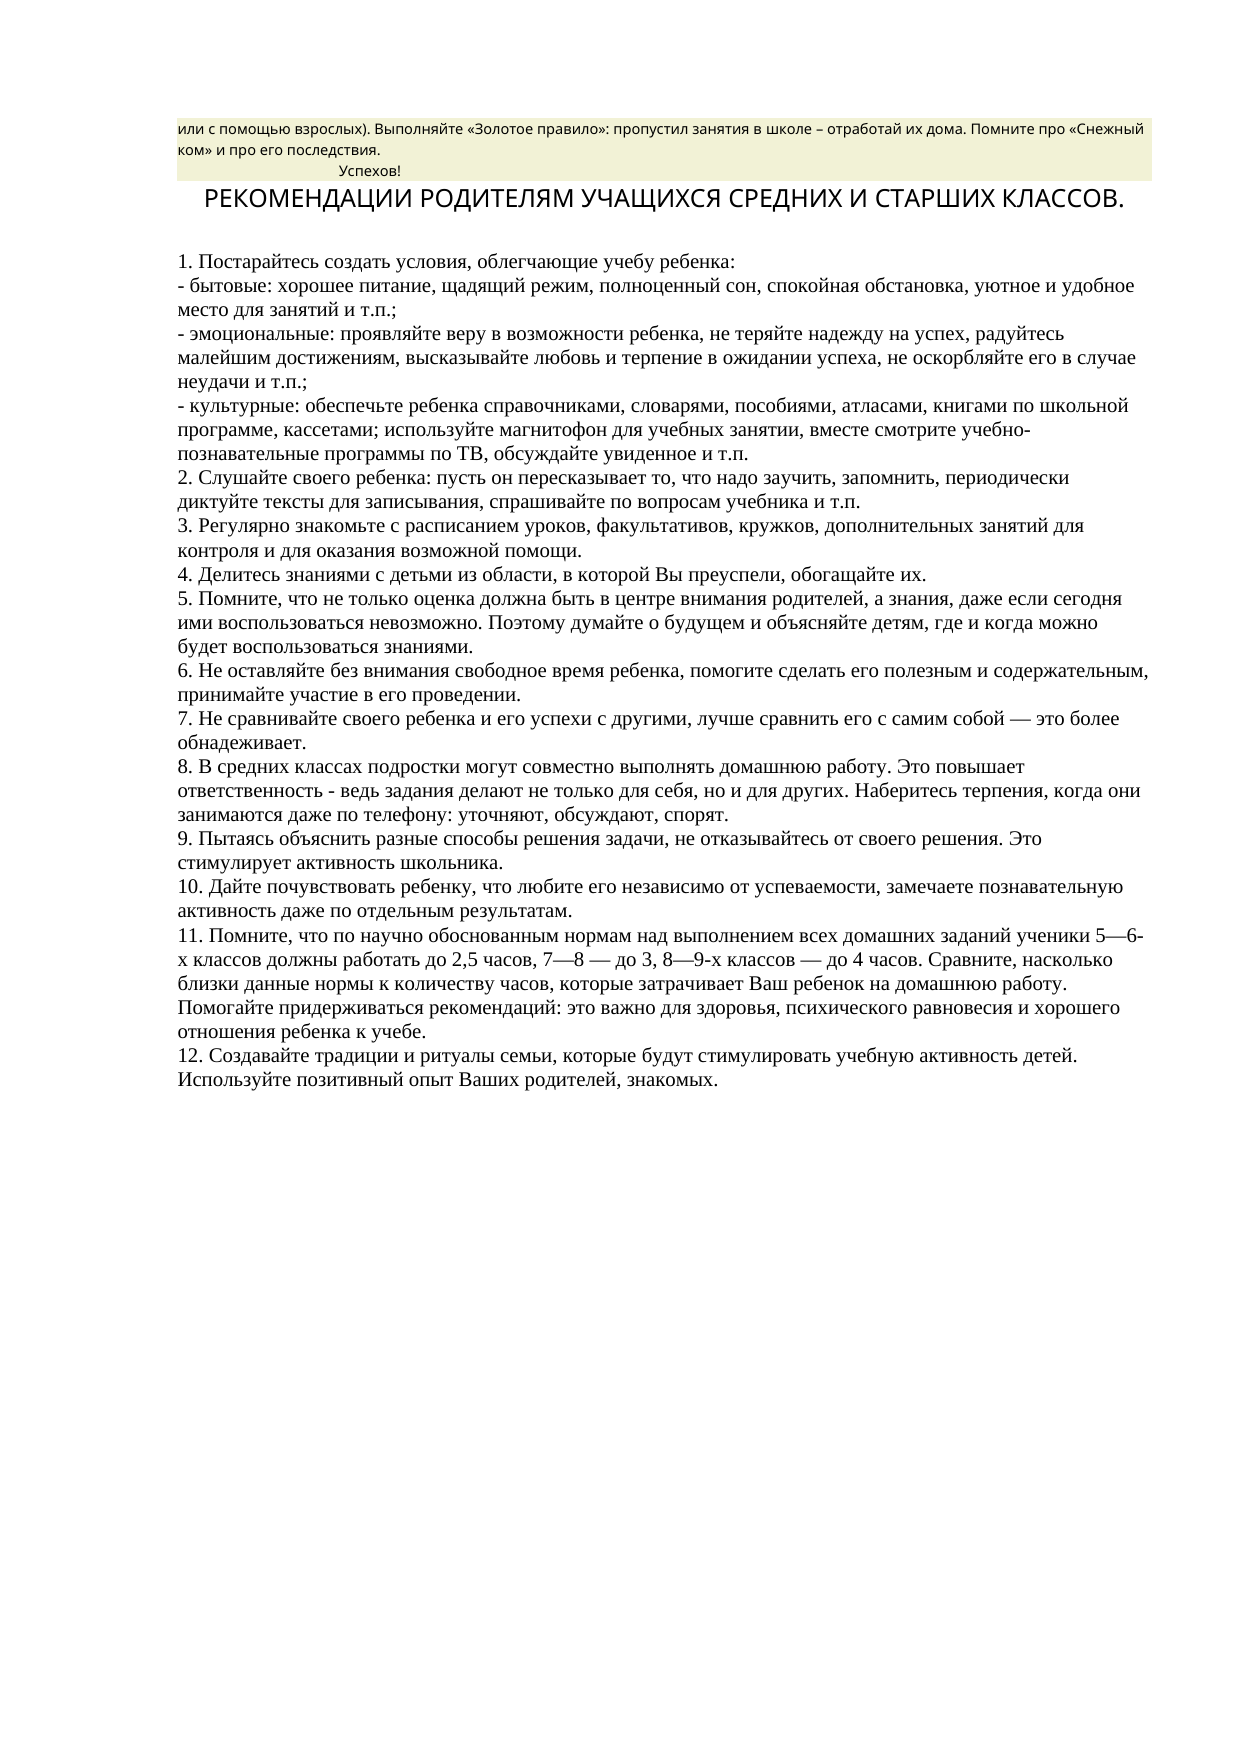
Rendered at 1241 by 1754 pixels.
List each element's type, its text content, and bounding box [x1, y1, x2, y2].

text Успехов! [177, 160, 1152, 181]
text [177, 118, 1152, 160]
text 1. Постарайтесь создать условия, облегчающие учебу ребенка: - бытовые: хорошее питание, щадящий режим, полноценный сон, спокойная обстановка, уютное и удобное место для занятий и т.п.; - эмоциональные: проявляйте веру в возможности ребенка, не теряйте надежду на успех, радуйтесь малейшим достижениям, высказывайте любовь и терпение в ожидании успеха, не оскорбляйте его в случае неудачи и т.п.; - культурные: обеспечьте ребенка справочниками, словарями, пособиями, атласами, книгами по школьной программе, кассетами; используйте магнитофон для учебных занятии, вместе смотрите учебно-познавательные программы по ТВ, обсуждайте увиденное и т.п. 2. Слушайте своего ребенка: пусть он пересказывает то, что надо заучить, запомнить, периодически диктуйте тексты для записывания, спрашивайте по вопросам учебника и т.п. 3. Регулярно знакомьте с расписанием уроков, факультативов, кружков, дополнительных занятий для контроля и для оказания возможной помощи. 4. Делитесь знаниями с детьми из области, в которой Вы преуспели, обогащайте их. 5. Помните, что не только оценка должна быть в центре внимания родителей, а знания, даже если сегодня ими воспользоваться невозможно. Поэтому думайте о будущем и объясняйте детям, где и когда можно будет воспользоваться знаниями. 6. Не оставляйте без внимания свободное время ребенка, помогите сделать его полезным и содержательным, принимайте участие в его проведении. 7. Не сравнивайте своего ребенка и его успехи с другими, лучше сравнить его с самим собой — это более обнадеживает. 8. В средних классах подростки могут совместно выполнять домашнюю работу. Это повышает ответственность - ведь задания делают не только для себя, но и для других. Наберитесь терпения, когда они занимаются даже по телефону: уточняют, обсуждают, спорят. 9. Пытаясь объяснить разные способы решения задачи, не отказывайтесь от своего решения. Это стимулирует активность школьника. 10. Дайте почувствовать ребенку, что любите его независимо от успеваемости, замечаете познавательную активность даже по отдельным результатам. 11. Помните, что по научно обоснованным нормам над выполнением всех домашних заданий ученики 5—6-х классов должны работать до 2,5 часов, 7—8 — до 3, 8—9-х классов — до 4 часов. Сравните, насколько близки данные нормы к количеству часов, которые затрачивает Ваш ребенок на домашнюю работу. Помогайте придерживаться рекомендаций: это важно для здоровья, психического равновесия и хорошего отношения ребенка к учебе. 12. Создавайте традиции и ритуалы семьи, которые будут стимулировать учебную активность детей. Используйте позитивный опыт Ваших родителей, знакомых. [177, 249, 1152, 1091]
text РЕКОМЕНДАЦИИ РОДИТЕЛЯМ УЧАЩИХСЯ СРЕДНИХ И СТАРШИХ КЛАССОВ. [177, 181, 1152, 249]
